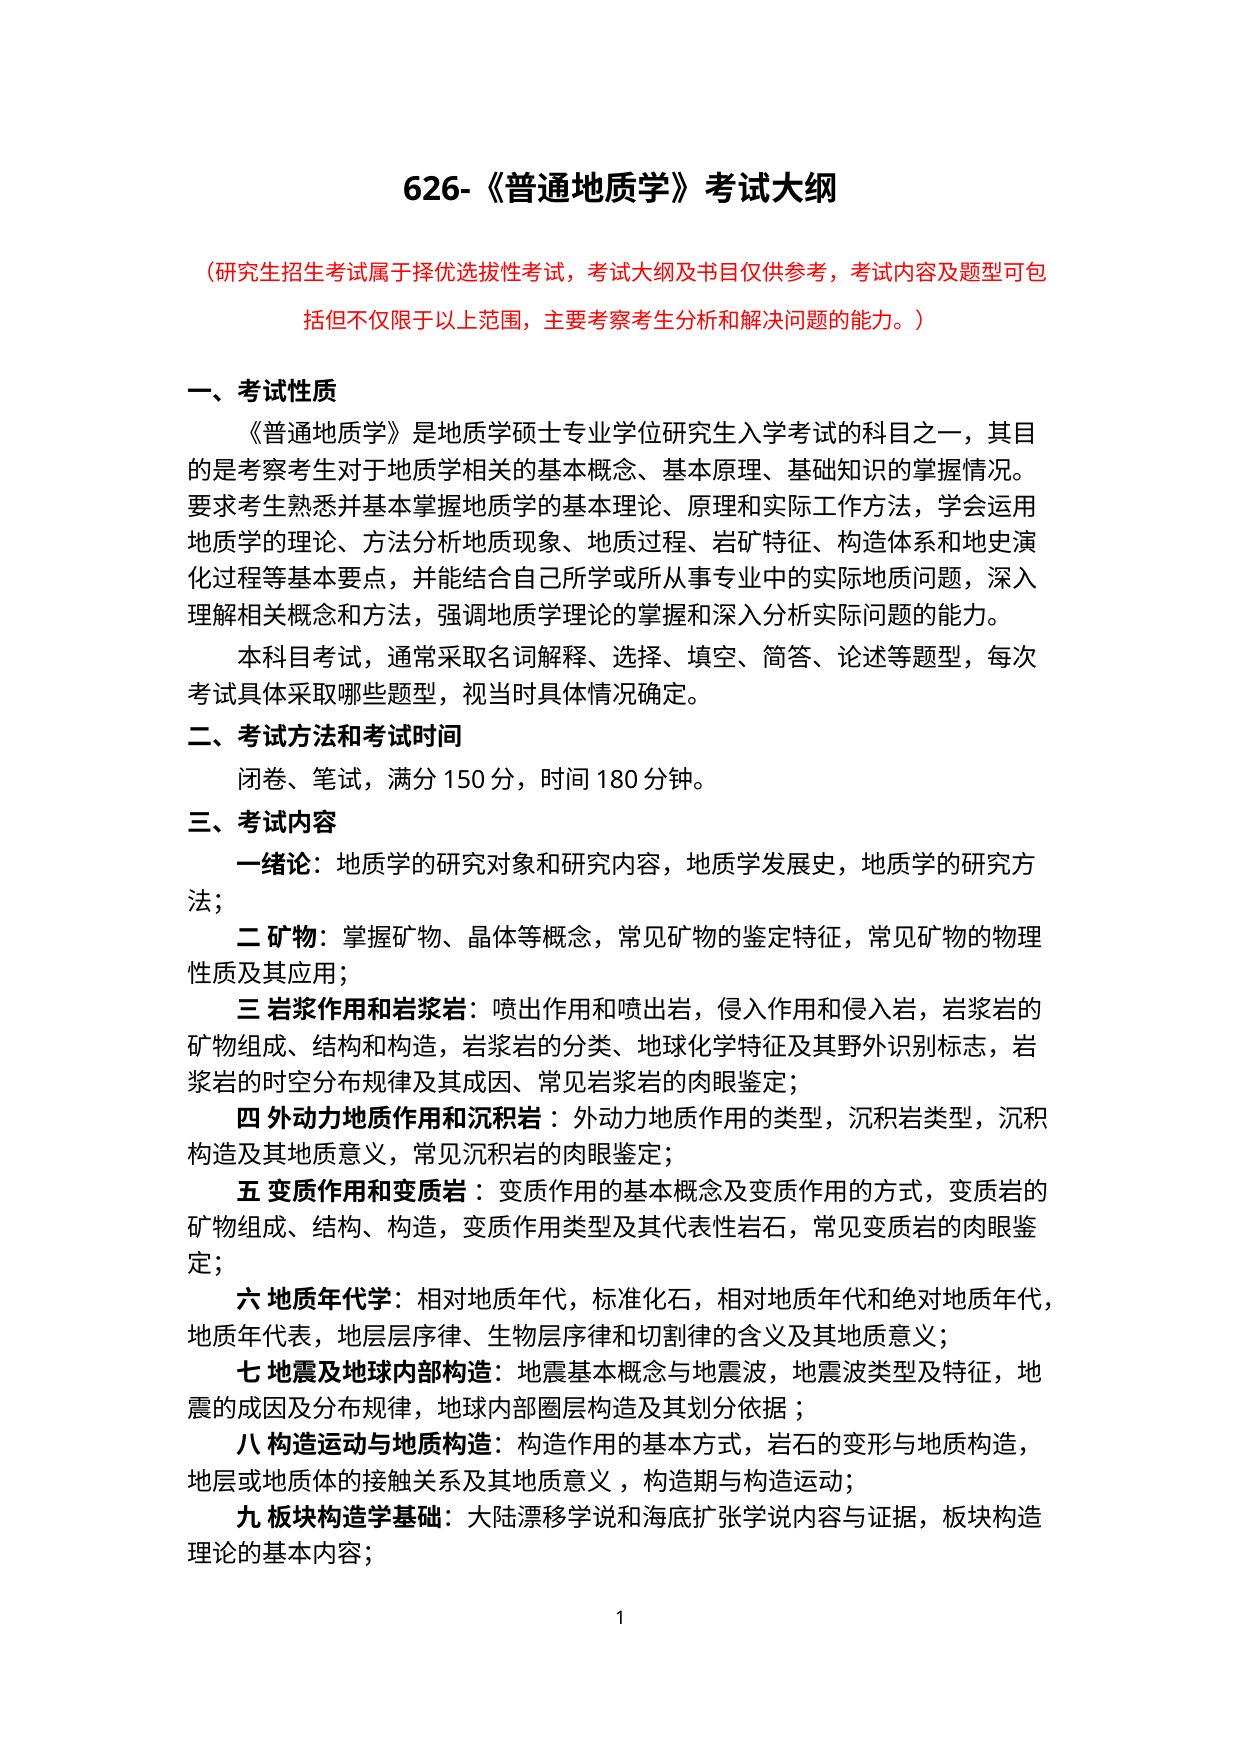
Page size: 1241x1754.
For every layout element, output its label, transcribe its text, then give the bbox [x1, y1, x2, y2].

text 三、考试内容 [187, 802, 1053, 838]
text 八 构造运动与地质构造：构造作用的基本方式，岩石的变形与地质构造，地层或地质体的接触关系及其地质意义 ，构造期与构造运动； [187, 1425, 1053, 1497]
text 四 外动力地质作用和沉积岩 ：外动力地质作用的类型，沉积岩类型，沉积构造及其地质意义，常见沉积岩的肉眼鉴定； [187, 1099, 1053, 1171]
text 二 矿物：掌握矿物、晶体等概念，常见矿物的鉴定特征，常见矿物的物理性质及其应用； [187, 917, 1053, 990]
text 五 变质作用和变质岩 ：变质作用的基本概念及变质作用的方式，变质岩的矿物组成、结构、构造，变质作用类型及其代表性岩石，常见变质岩的肉眼鉴定； [187, 1171, 1053, 1280]
text 闭卷、笔试，满分150分，时间180分钟。 [187, 759, 1053, 796]
text 六 地质年代学：相对地质年代，标准化石，相对地质年代和绝对地质年代，地质年代表，地层层序律、生物层序律和切割律的含义及其地质意义； [187, 1280, 1053, 1352]
text （研究生招生考试属于择优选拔性考试，考试大纲及书目仅供参考，考试内容及题型可包括但不仅限于以上范围，主要考察考生分析和解决问题的能力。） [187, 255, 1053, 334]
text 九 板块构造学基础：大陆漂移学说和海底扩张学说内容与证据，板块构造理论的基本内容； [187, 1497, 1053, 1570]
text 本科目考试，通常采取名词解释、选择、填空、简答、论述等题型，每次考试具体采取哪些题型，视当时具体情况确定。 [187, 638, 1053, 710]
text 一绪论：地质学的研究对象和研究内容，地质学发展史，地质学的研究方法； [187, 845, 1053, 917]
text 626-《普通地质学》考试大纲 [187, 162, 1053, 210]
text 三 岩浆作用和岩浆岩：喷出作用和喷出岩，侵入作用和侵入岩，岩浆岩的矿物组成、结构和构造，岩浆岩的分类、地球化学特征及其野外识别标志，岩浆岩的时空分布规律及其成因、常见岩浆岩的肉眼鉴定； [187, 990, 1053, 1099]
text 七 地震及地球内部构造：地震基本概念与地震波，地震波类型及特征，地震的成因及分布规律，地球内部圈层构造及其划分依据 ； [187, 1352, 1053, 1425]
text 《普通地质学》是地质学硕士专业学位研究生入学考试的科目之一，其目的是考察考生对于地质学相关的基本概念、基本原理、基础知识的掌握情况。要求考生熟悉并基本掌握地质学的基本理论、原理和实际工作方法，学会运用地质学的理论、方法分析地质现象、地质过程、岩矿特征、构造体系和地史演化过程等基本要点，并能结合自己所学或所从事专业中的实际地质问题，深入理解相关概念和方法，强调地质学理论的掌握和深入分析实际问题的能力。 [187, 414, 1053, 631]
text 二、考试方法和考试时间 [187, 717, 1053, 753]
text 一、考试性质 [187, 371, 1053, 407]
